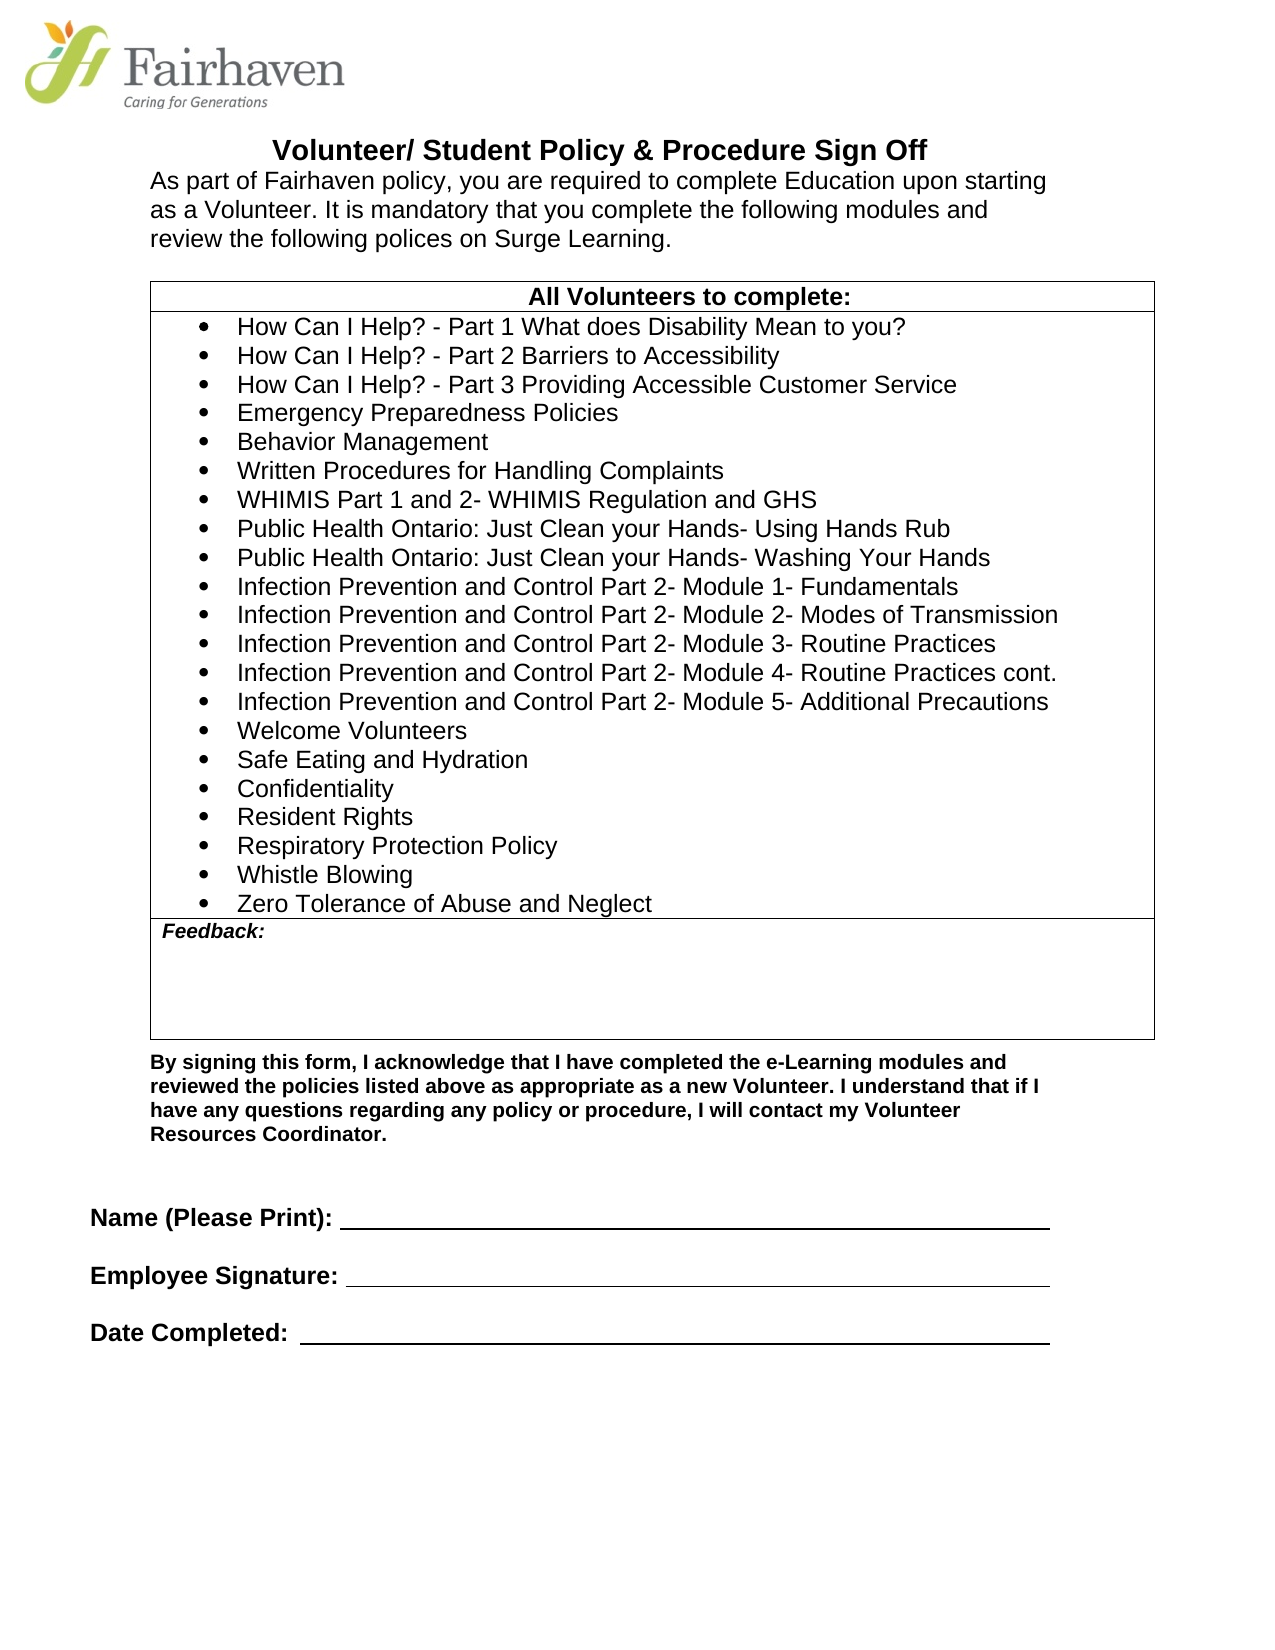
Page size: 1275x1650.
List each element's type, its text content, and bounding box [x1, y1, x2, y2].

picture [25, 20, 345, 109]
table_cell Feedback: [151, 919, 1154, 1039]
text Name (Please Print): [90, 1203, 1050, 1232]
text By signing this form, I acknowledge that I have completed the e-Learning modules and reviewed the policies listed above as appropriate as a new Volunteer. I understand that if I have any questions regarding any policy or procedure, I will contact my Volunteer Resources Coordinator. [150, 1050, 1050, 1146]
text Date Completed: _________________ [90, 1318, 1050, 1347]
table_header All Volunteers to complete: [151, 282, 1154, 311]
table_cell How Can I Help? - Part 1 What does Disability Mean to you? How Can I Help? - Part 2 Barriers to Accessibility How Can I Help? - Part 3 Providing Accessible Customer Service Emergency Preparedness Policies Behavior Management Written Procedures for Handling Complaints WHIMIS Part 1 and 2- WHIMIS Regulation and GHS Public Health Ontario: Just Clean your Hands- Using Hands Rub Public Health Ontario: Just Clean your Hands- Washing Your Hands Infection Prevention and Control Part 2- Module 1- Fundamentals Infection Prevention and Control Part 2- Module 2- Modes of Transmission Infection Prevention and Control Part 2- Module 3- Routine Practices Infection Prevention and Control Part 2- Module 4- Routine Practices cont. Infection Prevention and Control Part 2- Module 5- Additional Precautions Welcome Volunteers Safe Eating and Hydration Confidentiality Resident Rights Respiratory Protection Policy Whistle Blowing Zero Tolerance of Abuse and Neglect [151, 312, 1154, 918]
text As part of Fairhaven policy, you are required to complete Education upon starting as a Volunteer. It is mandatory that you complete the following modules and review the following polices on Surge Learning. [150, 166, 1050, 252]
text Volunteer/ Student Policy & Procedure Sign Off [150, 132, 1050, 166]
text Employee Signature: [90, 1261, 1050, 1290]
